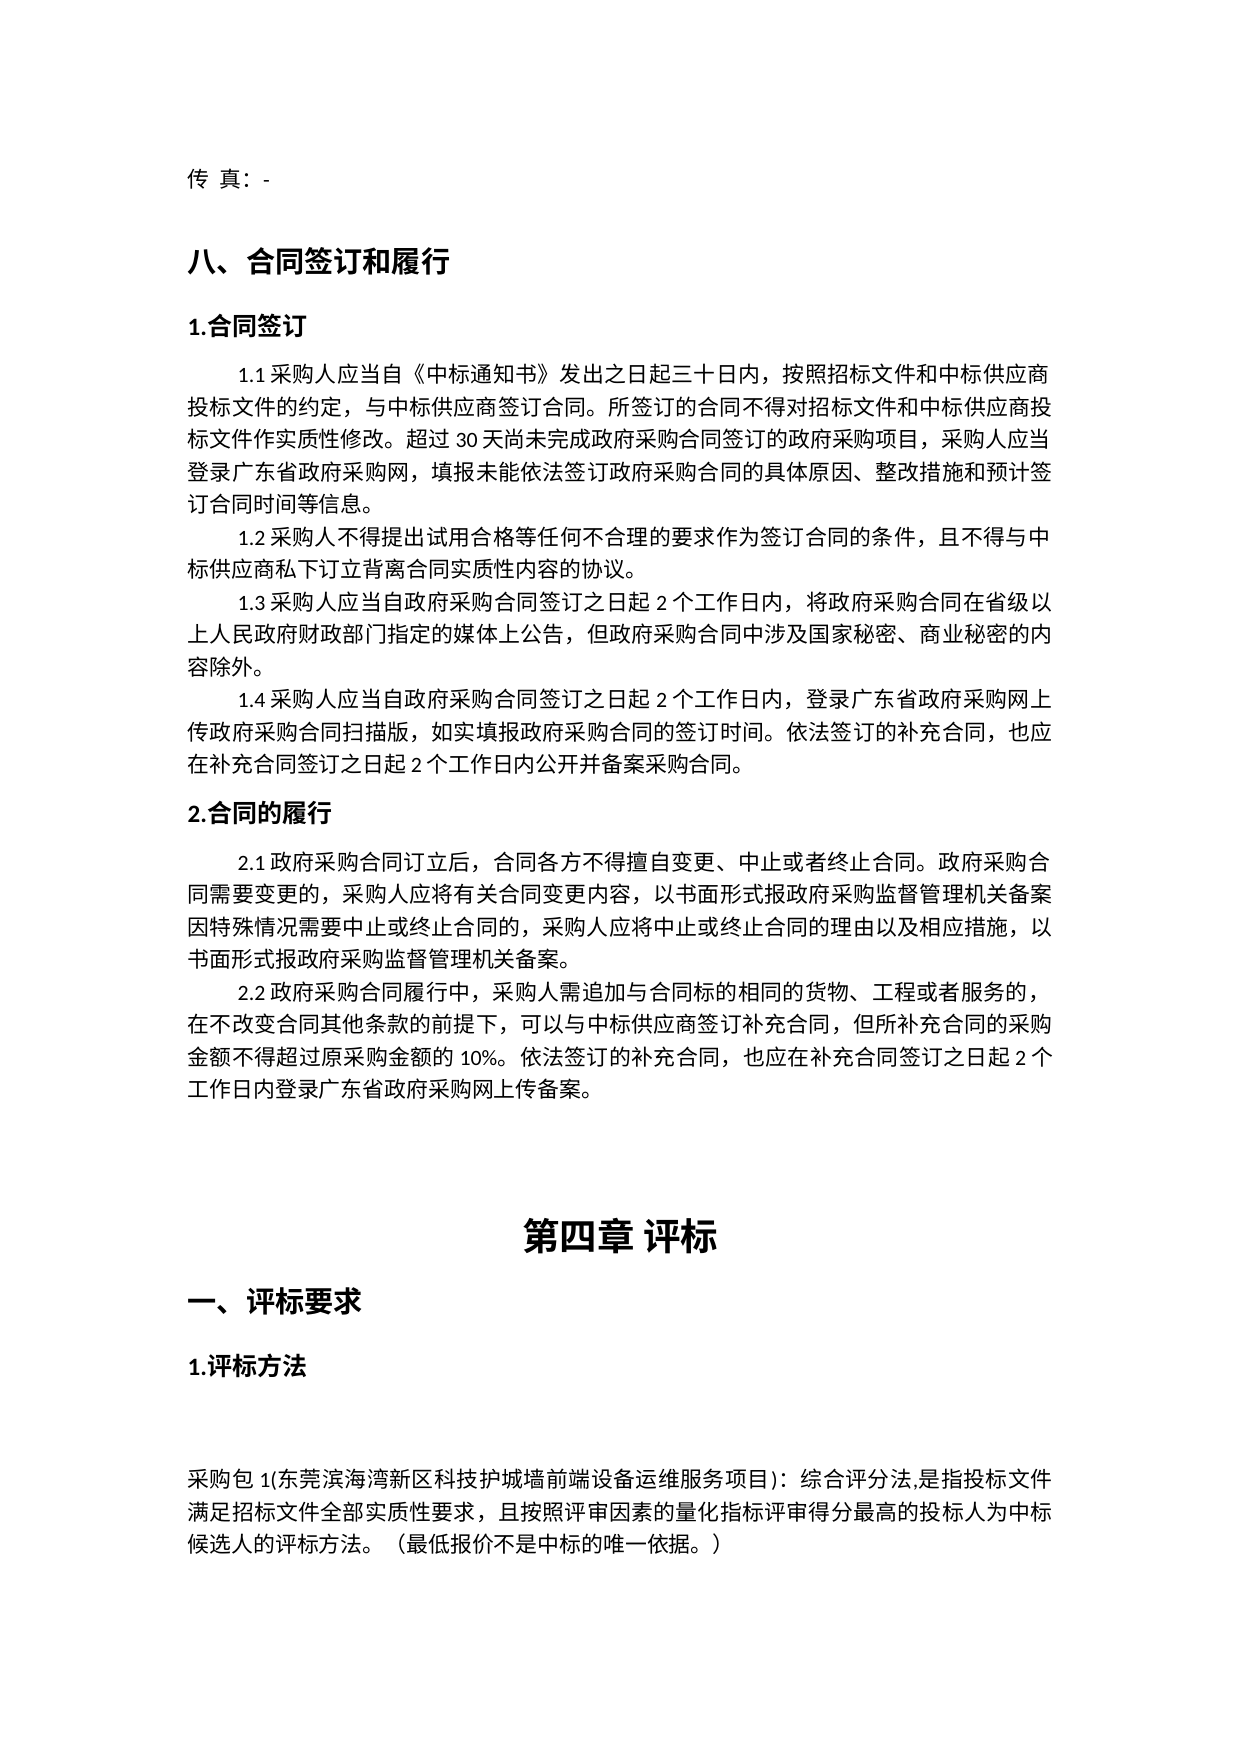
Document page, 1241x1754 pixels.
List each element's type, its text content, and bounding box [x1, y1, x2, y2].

text 传 真：- [187, 162, 1053, 194]
text 1.评标方法 [187, 1332, 1053, 1397]
text 2.1政府采购合同订立后，合同各方不得擅自变更、中止或者终止合同。政府采购合同需要变更的，采购人应将有关合同变更内容，以书面形式报政府采购监督管理机关备案；因特殊情况需要中止或终止合同的，采购人应将中止或终止合同的理由以及相应措施，以书面形式报政府采购监督管理机关备案。 [187, 844, 1053, 974]
text 1.1采购人应当自《中标通知书》发出之日起三十日内，按照招标文件和中标供应商投标文件的约定，与中标供应商签订合同。所签订的合同不得对招标文件和中标供应商投标文件作实质性修改。超过30天尚未完成政府采购合同签订的政府采购项目，采购人应当登录广东省政府采购网，填报未能依法签订政府采购合同的具体原因、整改措施和预计签订合同时间等信息。 [187, 357, 1053, 519]
text 1.2采购人不得提出试用合格等任何不合理的要求作为签订合同的条件，且不得与中标供应商私下订立背离合同实质性内容的协议。 [187, 519, 1053, 584]
text 八、合同签订和履行 [187, 227, 1053, 292]
text 第四章 评标 [187, 1202, 1053, 1267]
text 1.3采购人应当自政府采购合同签订之日起2个工作日内，将政府采购合同在省级以上人民政府财政部门指定的媒体上公告，但政府采购合同中涉及国家秘密、商业秘密的内容除外。 [187, 584, 1053, 682]
text 2.2政府采购合同履行中，采购人需追加与合同标的相同的货物、工程或者服务的，在不改变合同其他条款的前提下，可以与中标供应商签订补充合同，但所补充合同的采购金额不得超过原采购金额的10%。依法签订的补充合同，也应在补充合同签订之日起2个工作日内登录广东省政府采购网上传备案。 [187, 974, 1053, 1104]
text 1.合同签订 [187, 292, 1053, 357]
text 1.4采购人应当自政府采购合同签订之日起2个工作日内，登录广东省政府采购网上传政府采购合同扫描版，如实填报政府采购合同的签订时间。依法签订的补充合同，也应在补充合同签订之日起2个工作日内公开并备案采购合同。 [187, 682, 1053, 779]
text 一、评标要求 [187, 1267, 1053, 1332]
text 2.合同的履行 [187, 779, 1053, 844]
text 采购包1(东莞滨海湾新区科技护城墙前端设备运维服务项目)：综合评分法,是指投标文件满足招标文件全部实质性要求，且按照评审因素的量化指标评审得分最高的投标人为中标候选人的评标方法。（最低报价不是中标的唯一依据。） [187, 1462, 1053, 1559]
